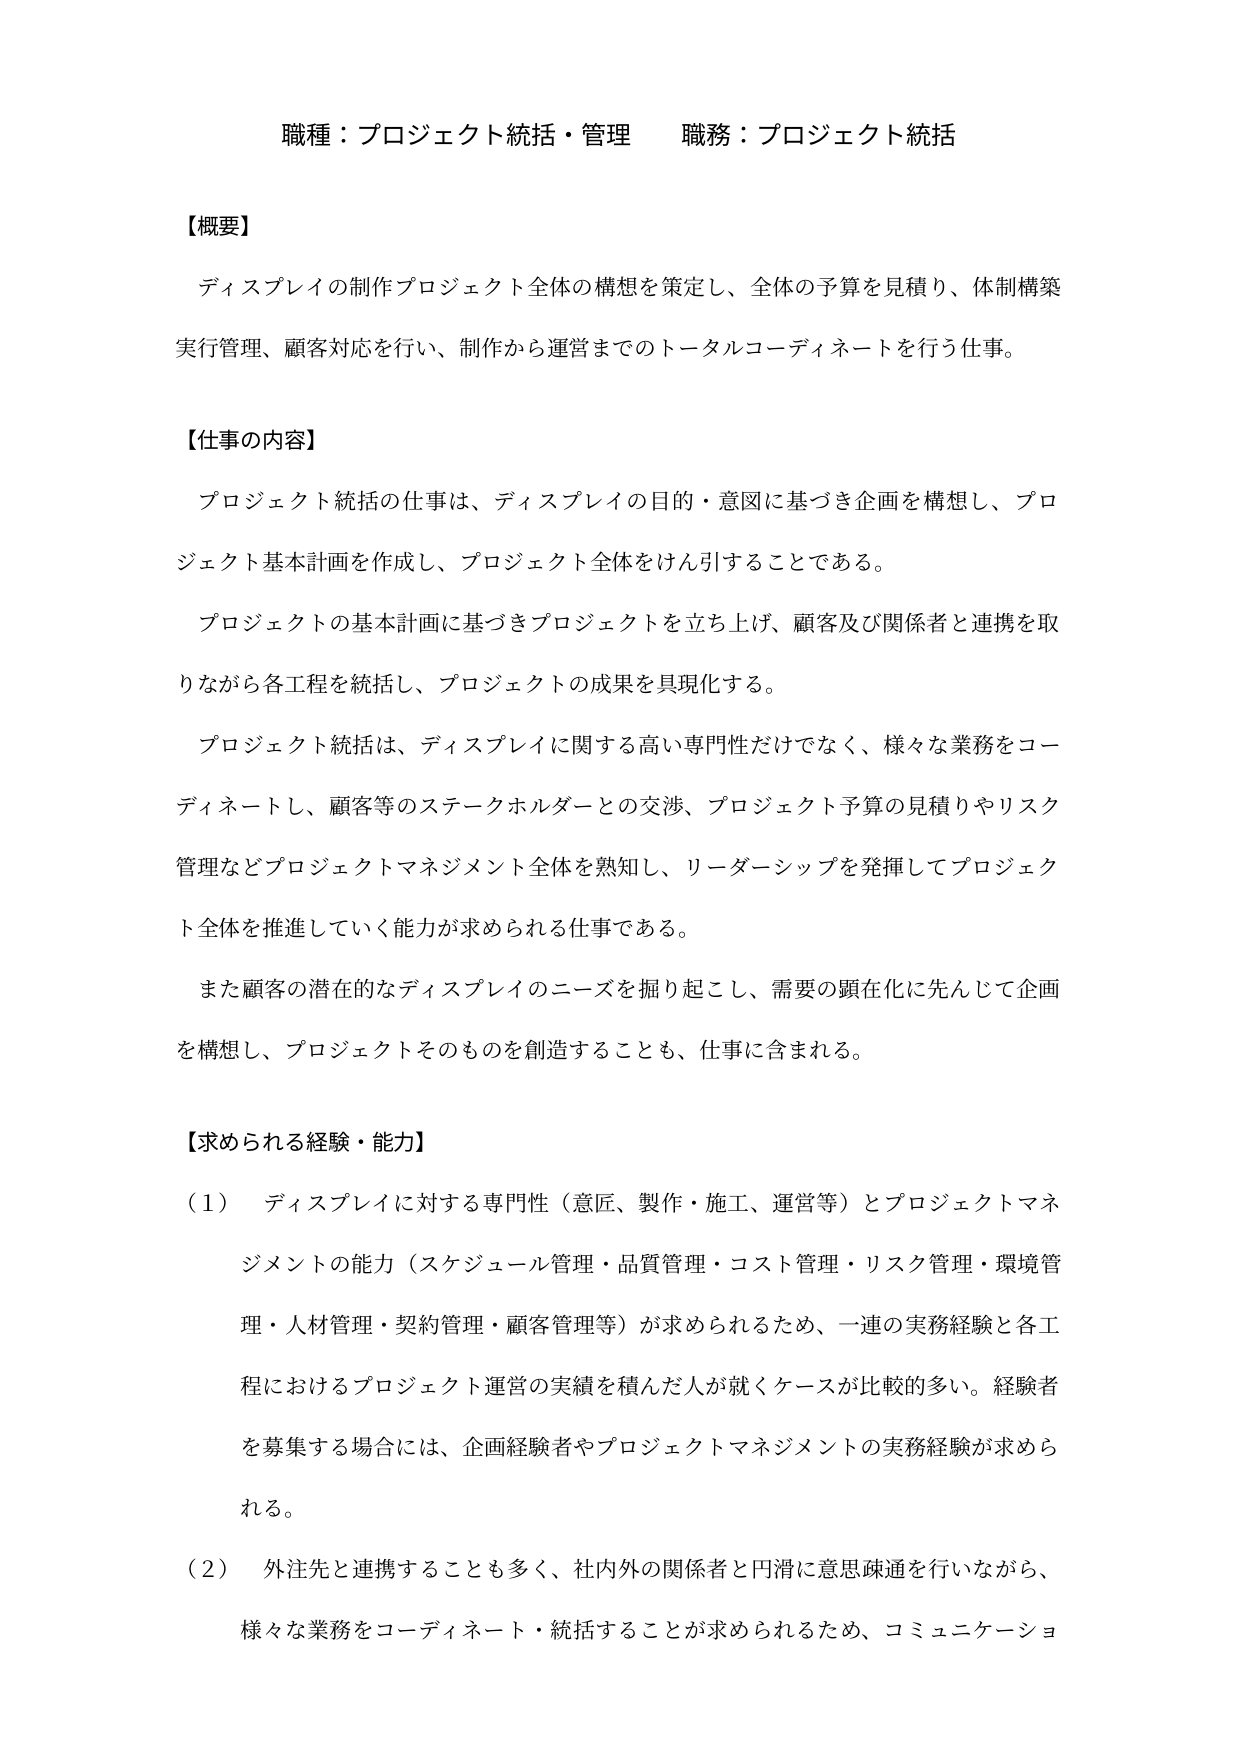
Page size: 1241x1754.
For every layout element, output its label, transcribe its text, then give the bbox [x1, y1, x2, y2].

text 【仕事の内容】 [175, 408, 1063, 469]
text プロジェクトの基本計画に基づきプロジェクトを立ち上げ、顧客及び関係者と連携を取りながら各工程を統括し、プロジェクトの成果を具現化する。 [175, 591, 1063, 713]
text また顧客の潜在的なディスプレイのニーズを掘り起こし、需要の顕在化に先んじて企画を構想し、プロジェクトそのものを創造することも、仕事に含まれる。 [175, 958, 1063, 1080]
text 【求められる経験・能力】 [175, 1110, 1063, 1171]
text プロジェクト統括は、ディスプレイに関する高い専門性だけでなく、様々な業務をコーディネートし、顧客等のステークホルダーとの交渉、プロジェクト予算の見積りやリスク管理などプロジェクトマネジメント全体を熟知し、リーダーシップを発揮してプロジェクト全体を推進していく能力が求められる仕事である。 [175, 713, 1063, 958]
list ディスプレイに対する専門性（意匠、製作・施工、運営等）とプロジェクトマネジメントの能力（スケジュール管理・品質管理・コスト管理・リスク管理・環境管理・人材管理・契約管理・顧客管理等）が求められるため、一連の実務経験と各工程におけるプロジェクト運営の実績を積んだ人が就くケースが比較的多い。経験者を募集する場合には、企画経験者やプロジェクトマネジメントの実務経験が求められる。 [175, 1171, 1063, 1538]
text プロジェクト統括の仕事は、ディスプレイの目的・意図に基づき企画を構想し、プロジェクト基本計画を作成し、プロジェクト全体をけん引することである。 [175, 469, 1063, 591]
text 職種：プロジェクト統括・管理 職務：プロジェクト統括 [175, 103, 1063, 164]
text 【概要】 [175, 195, 1063, 256]
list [175, 1538, 1063, 1660]
text ディスプレイの制作プロジェクト全体の構想を策定し、全体の予算を見積り、体制構築、実行管理、顧客対応を行い、制作から運営までのトータルコーディネートを行う仕事。 [175, 256, 1063, 378]
